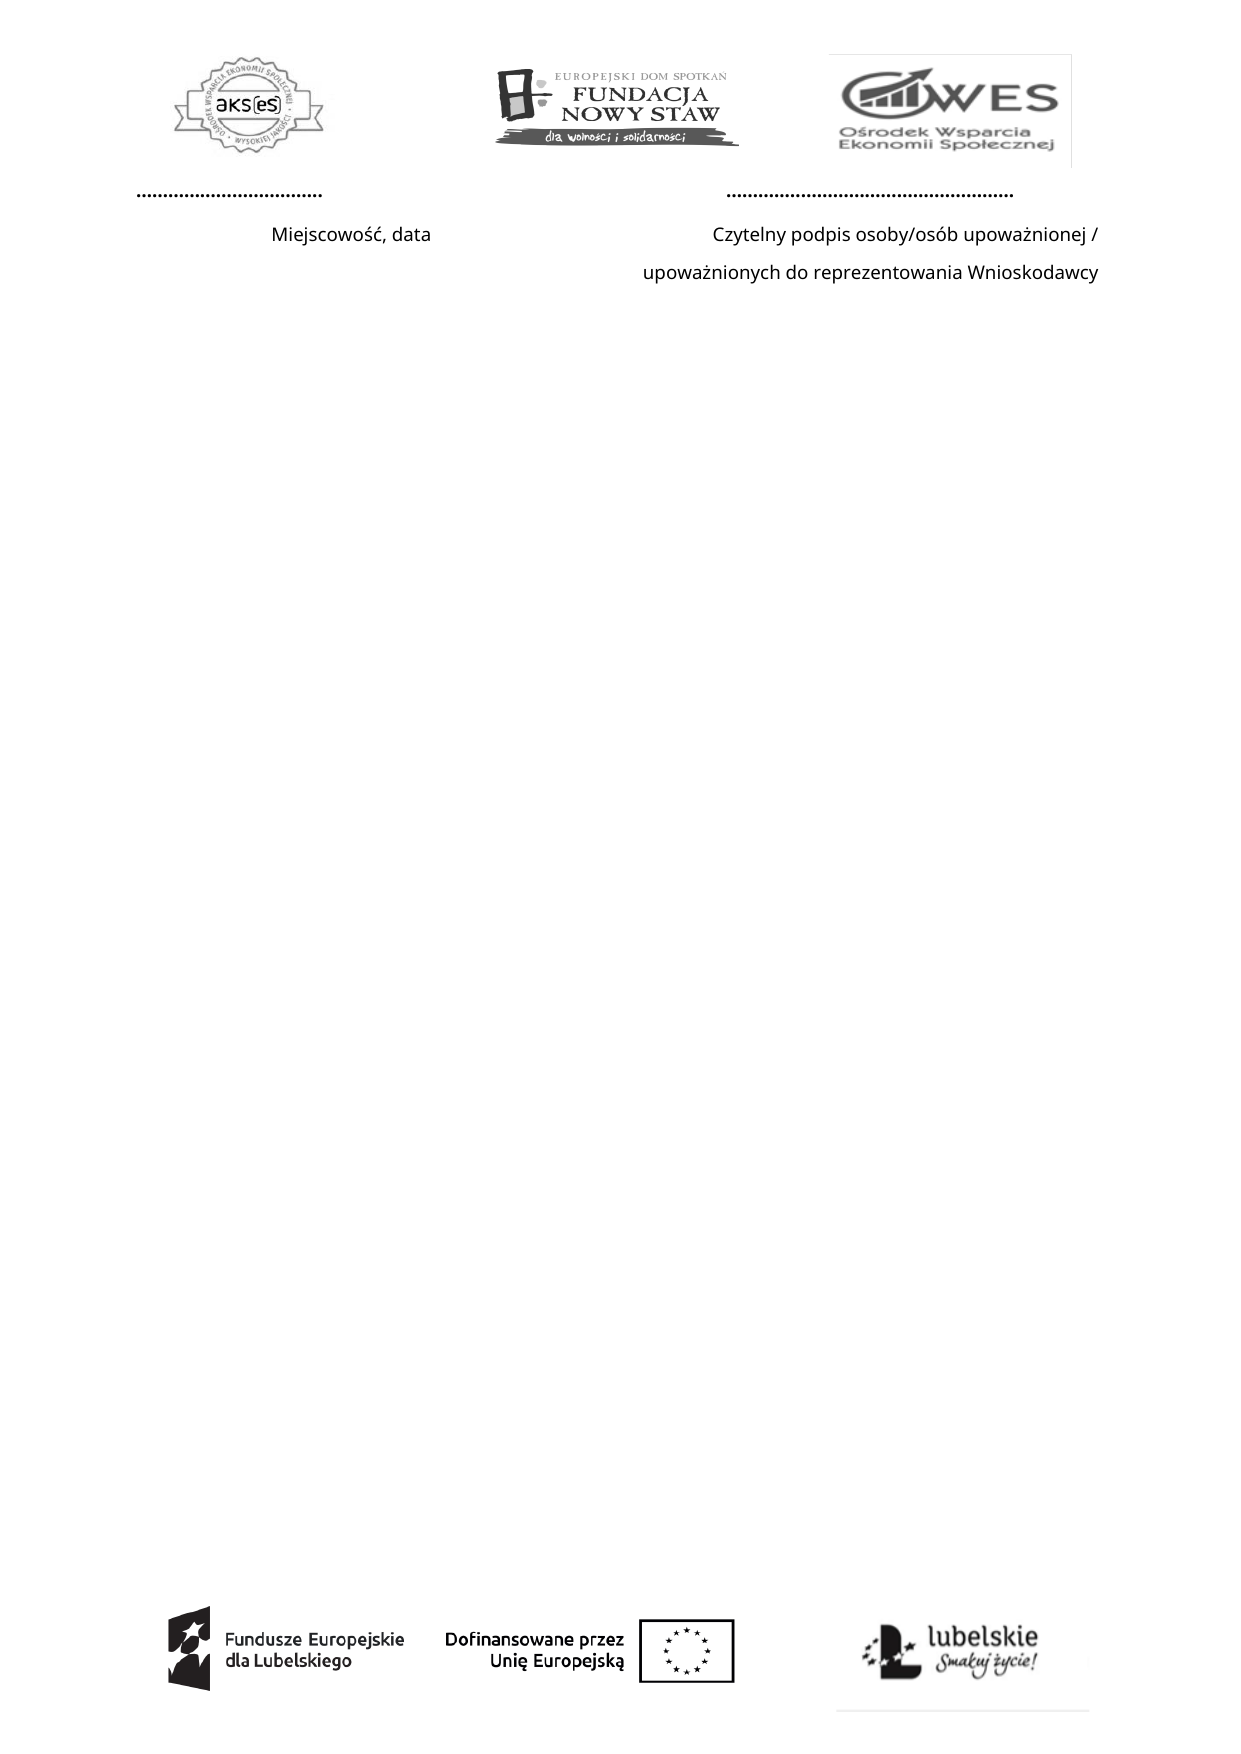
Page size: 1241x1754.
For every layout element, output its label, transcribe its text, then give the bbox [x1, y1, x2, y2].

picture [156, 43, 341, 172]
picture [828, 53, 1073, 168]
picture [836, 1587, 1090, 1712]
text …………………………….. ………..……………………………………. [136, 177, 1098, 203]
text Miejscowość, data Czytelny podpis osoby/osób upoważnionej / upoważnionych do reprezentowania Wnioskodawcy [137, 221, 1098, 285]
